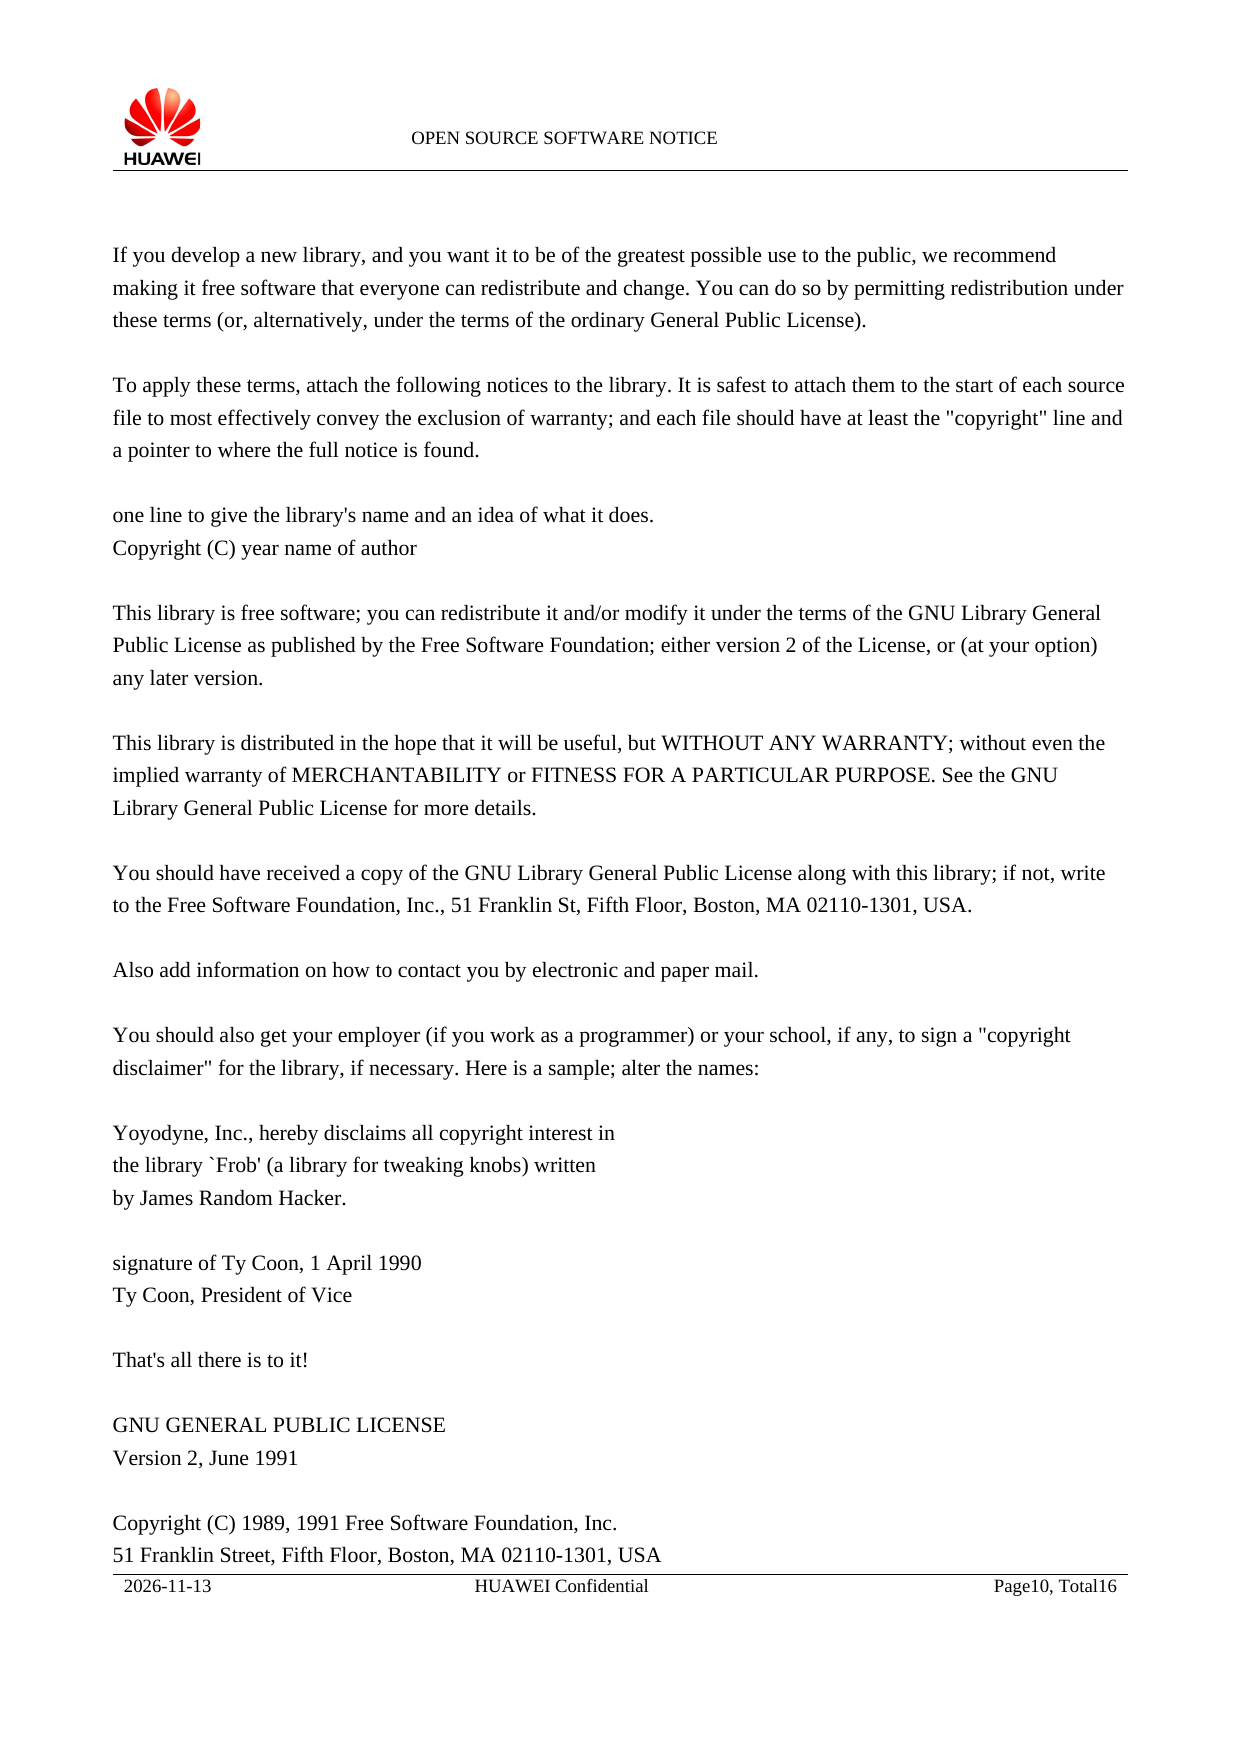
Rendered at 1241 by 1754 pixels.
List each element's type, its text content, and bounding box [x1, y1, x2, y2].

picture [124, 88, 201, 165]
